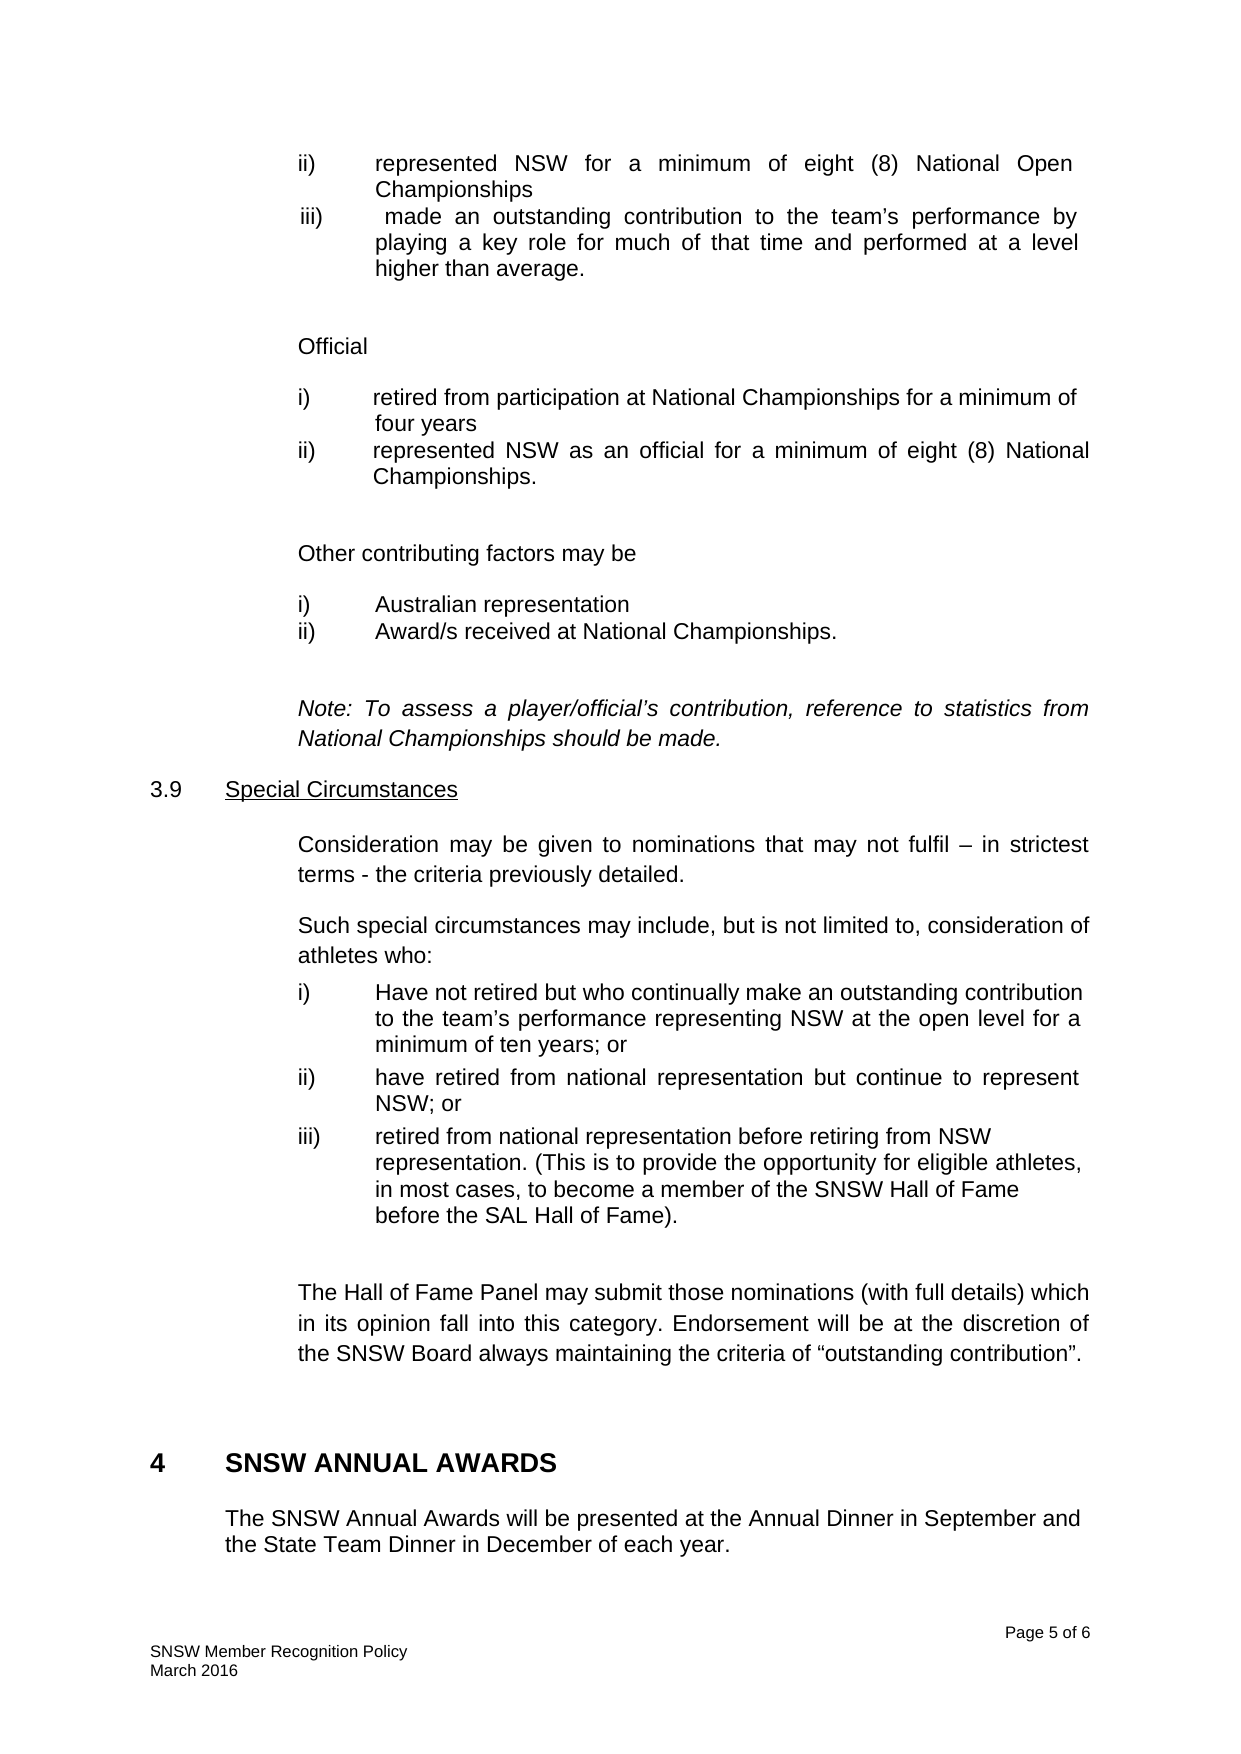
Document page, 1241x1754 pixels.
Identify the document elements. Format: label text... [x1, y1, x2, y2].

text The Hall of Fame Panel may submit those nominations (with full details) which in its opinion fall into this category. Endorsement will be at the discretion of the SNSW Board always maintaining the criteria of “outstanding contribution”. [298, 1279, 1090, 1366]
text 3.9 Special Circumstances [150, 776, 1090, 803]
list Award/s received at National Championships. [298, 618, 1090, 644]
text Official [298, 333, 1090, 359]
list Australian representation [298, 591, 1090, 618]
list made an outstanding contribution to the team’s performance by playing a key role for much of that time and performed at a level higher than average. [300, 203, 1090, 282]
text four years [300, 410, 1090, 437]
text The SNSW Annual Awards will be presented at the Annual Dinner in September and the State Team Dinner in December of each year. [150, 1504, 1090, 1557]
list represented NSW for a minimum of eight (8) National Open Championships [298, 150, 1090, 203]
text Other contributing factors may be [298, 540, 1090, 567]
text ii) have retired from national representation but continue to represent NSW; or [298, 1064, 1090, 1117]
list represented NSW as an official for a minimum of eight (8) National Championships. [298, 437, 1090, 489]
text Consideration may be given to nominations that may not fulfil – in strictest terms - the criteria previously detailed. [298, 831, 1090, 887]
text Note: To assess a player/official’s contribution, reference to statistics from National Championships should be made. [298, 695, 1090, 752]
text i) Have not retired but who continually make an outstanding contribution to the team’s performance representing NSW at the open level for a minimum of ten years; or [298, 979, 1090, 1058]
text iii) retired from national representation before retiring from NSW representation. (This is to provide the opportunity for eligible athletes, in most cases, to become a member of the SNSW Hall of Fame before the SAL Hall of Fame). [298, 1123, 1090, 1228]
text 4 SNSW ANNUAL AWARDS [150, 1447, 1090, 1478]
list retired from participation at National Championships for a minimum of [298, 384, 1090, 410]
text Such special circumstances may include, but is not limited to, consideration of athletes who: [298, 912, 1090, 968]
